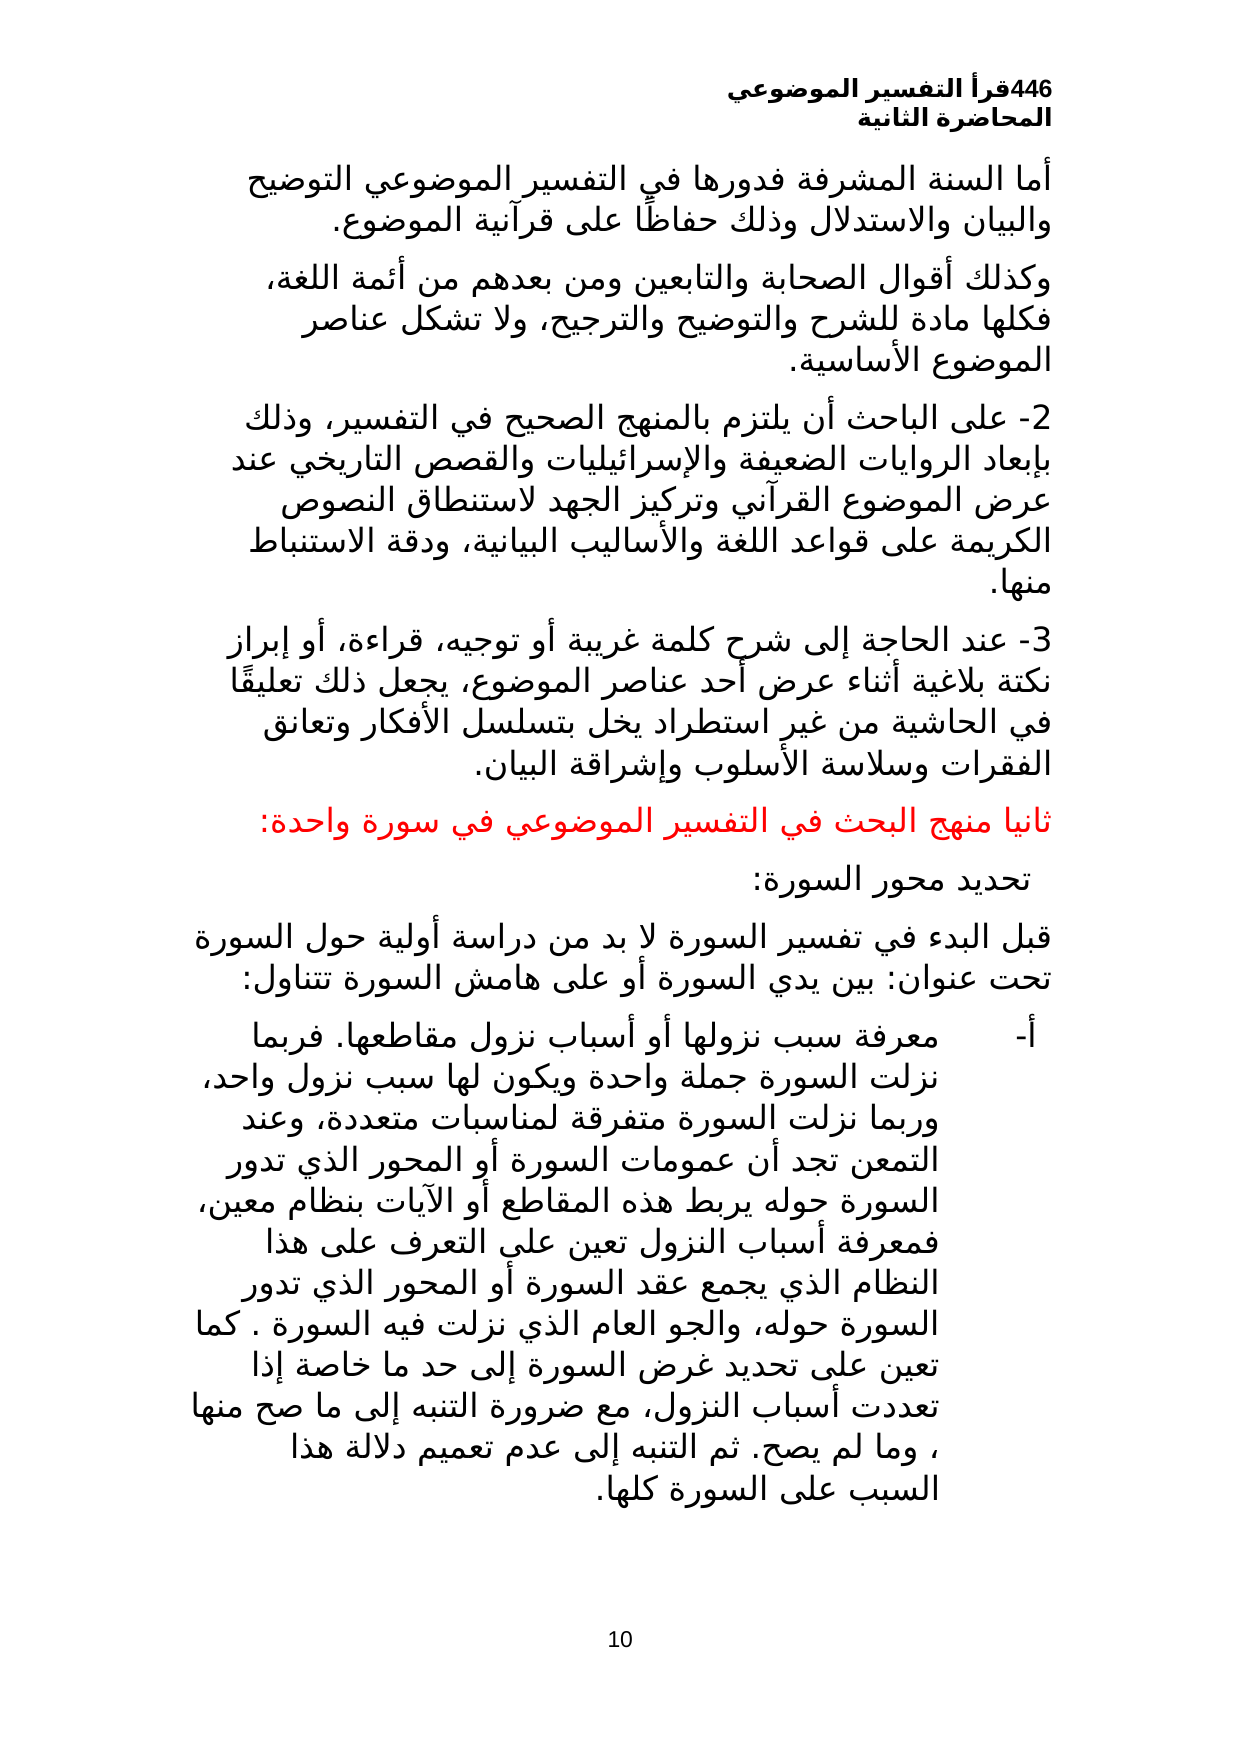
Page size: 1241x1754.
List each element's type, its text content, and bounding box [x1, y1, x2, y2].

text ثانيا منهج البحث في التفسير الموضوعي في سورة واحدة: [187, 802, 1053, 841]
list معرفة سبب نزولها أو أسباب نزول مقاطعها. فربما نزلت السورة جملة واحدة ويكون لها سبب نزول واحد، وربما نزلت السورة متفرقة لمناسبات متعددة، وعند التمعن تجد أن عمومات السورة أو المحور الذي تدور السورة حوله يربط هذه المقاطع أو الآيات بنظام معين، فمعرفة أسباب النزول تعين على التعرف على هذا النظام الذي يجمع عقد السورة أو المحور الذي تدور السورة حوله، والجو العام الذي نزلت فيه السورة . كما تعين على تحديد غرض السورة إلى حد ما خاصة إذا تعددت أسباب النزول، مع ضرورة التنبه إلى ما صح منها ، وما لم يصح. ثم التنبه إلى عدم تعميم دلالة هذا السبب على السورة كلها. [187, 1017, 1015, 1508]
text 3- عند الحاجة إلى شرح كلمة غريبة أو توجيه، قراءة، أو إبراز نكتة بلاغية أثناء عرض أحد عناصر الموضوع، يجعل ذلك تعليقًا في الحاشية من غير استطراد يخل بتسلسل الأفكار وتعانق الفقرات وسلاسة الأسلوب وإشراقة البيان. [187, 621, 1053, 783]
text وكذلك أقوال الصحابة والتابعين ومن بعدهم من أئمة اللغة، فكلها مادة للشرح والتوضيح والترجيح، ولا تشكل عناصر الموضوع الأساسية. [187, 258, 1053, 379]
text أما السنة المشرفة فدورها في التفسير الموضوعي التوضيح والبيان والاستدلال وذلك حفاظًا على قرآنية الموضوع. [187, 159, 1053, 239]
text تحديد محور السورة: [187, 860, 1053, 899]
text قبل البدء في تفسير السورة لا بد من دراسة أولية حول السورة تحت عنوان: بين يدي السورة أو على هامش السورة تتناول: [187, 918, 1053, 998]
text 2- على الباحث أن يلتزم بالمنهج الصحيح في التفسير، وذلك بإبعاد الروايات الضعيفة والإسرائيليات والقصص التاريخي عند عرض الموضوع القرآني وتركيز الجهد لاستنطاق النصوص الكريمة على قواعد اللغة والأساليب البيانية، ودقة الاستنباط منها. [187, 398, 1053, 602]
